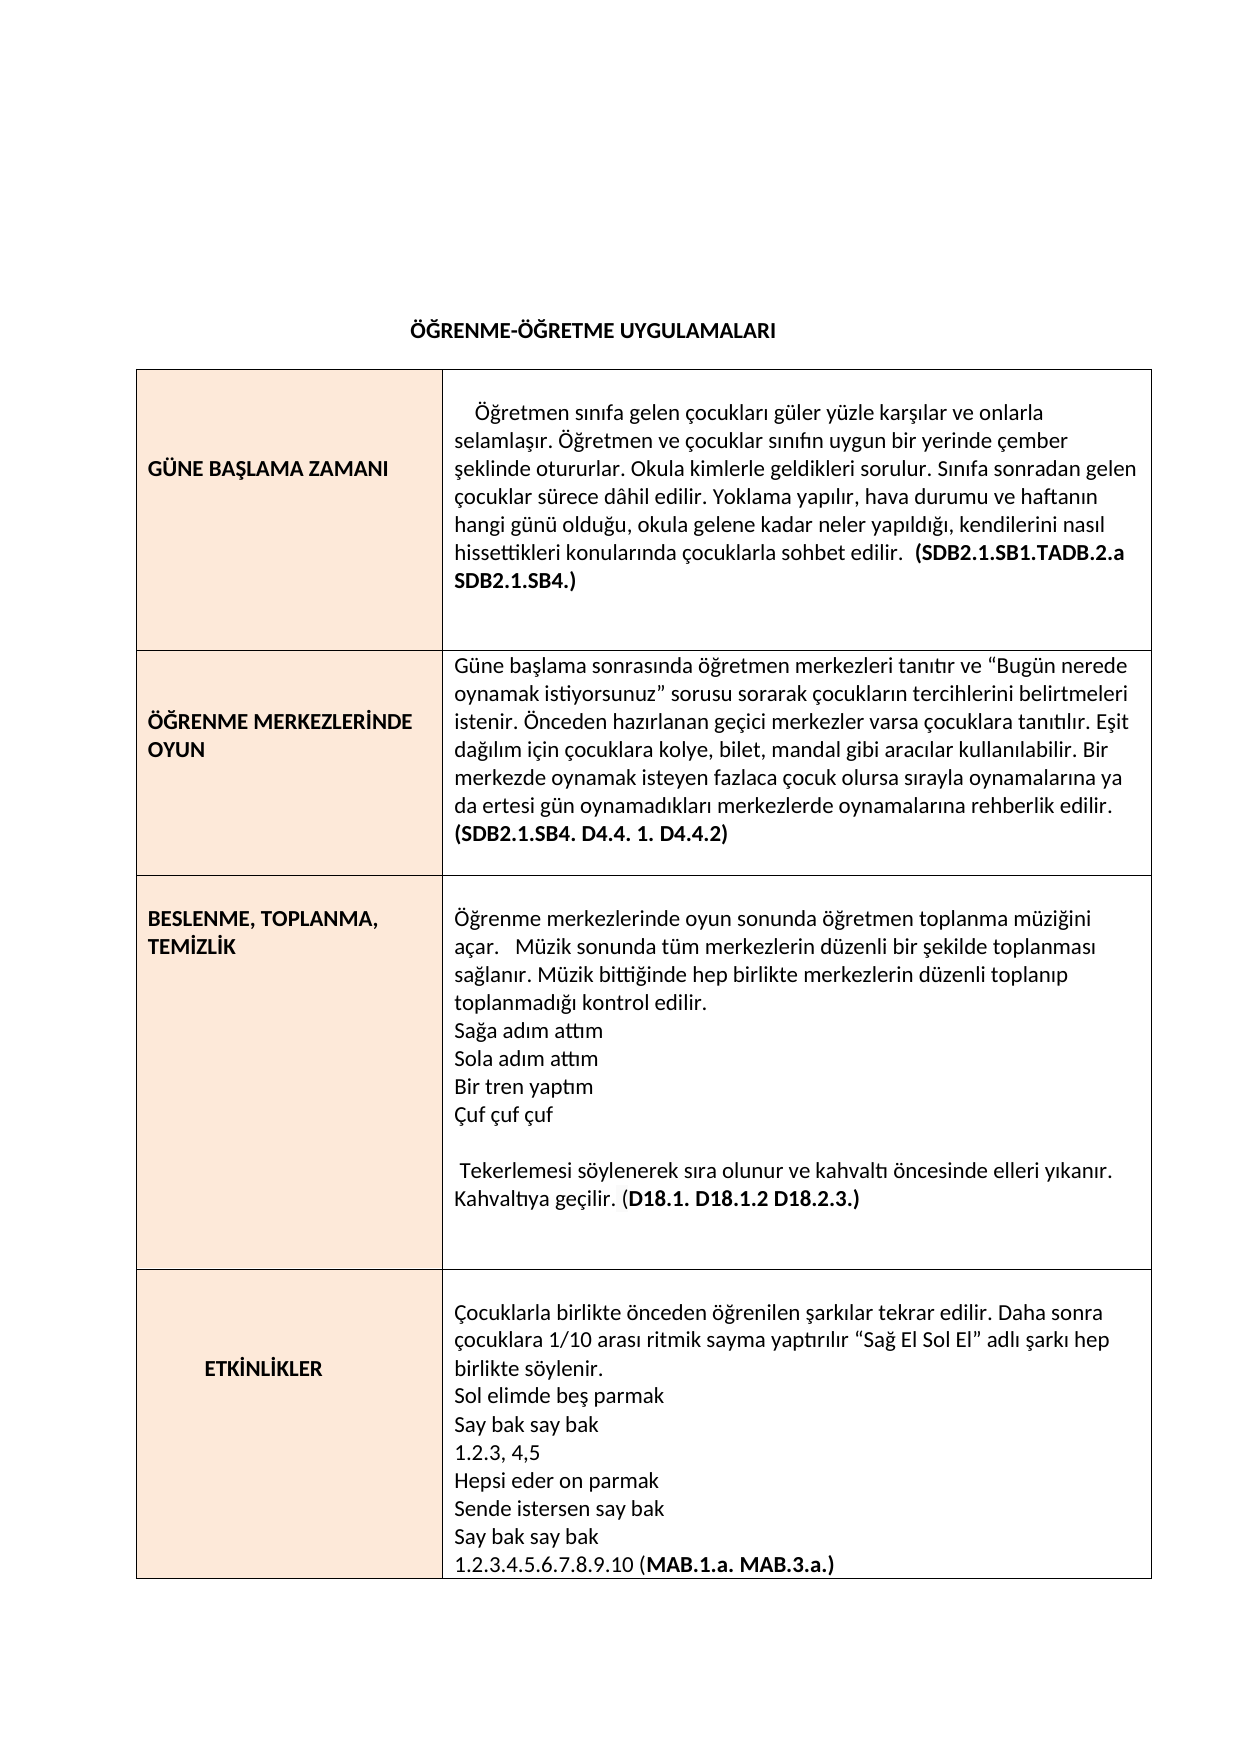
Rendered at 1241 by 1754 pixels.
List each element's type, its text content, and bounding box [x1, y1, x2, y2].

table_cell ÖĞRENME MERKEZLERİNDE OYUN [137, 651, 442, 875]
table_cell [443, 1270, 1151, 1578]
table_cell ETKİNLİKLER [137, 1270, 442, 1578]
table_header Öğretmen sınıfa gelen çocukları güler yüzle karşılar ve onlarla selamlaşır. Öğretmen ve çocuklar sınıfın uygun bir yerinde çember şeklinde otururlar. Okula kimlerle geldikleri sorulur. Sınıfa sonradan gelen çocuklar sürece dâhil edilir. Yoklama yapılır, hava durumu ve haftanın hangi günü olduğu, okula gelene kadar neler yapıldığı, kendilerini nasıl hissettikleri konularında çocuklarla sohbet edilir. (SDB2.1.SB1.TADB.2.a SDB2.1.SB4.) [443, 370, 1151, 650]
table_header GÜNE BAŞLAMA ZAMANI [137, 370, 442, 650]
table_cell BESLENME, TOPLANMA, TEMİZLİK [137, 876, 442, 1268]
table_cell Güne başlama sonrasında öğretmen merkezleri tanıtır ve “Bugün nerede oynamak istiyorsunuz” sorusu sorarak çocukların tercihlerini belirtmeleri istenir. Önceden hazırlanan geçici merkezler varsa çocuklara tanıtılır. Eşit dağılım için çocuklara kolye, bilet, mandal gibi aracılar kullanılabilir. Bir merkezde oynamak isteyen fazlaca çocuk olursa sırayla oynamalarına ya da ertesi gün oynamadıkları merkezlerde oynamalarına rehberlik edilir. (SDB2.1.SB4. D4.4. 1. D4.4.2) [443, 651, 1151, 875]
text ÖĞRENME-ÖĞRETME UYGULAMALARI [148, 316, 1093, 344]
table_cell Öğrenme merkezlerinde oyun sonunda öğretmen toplanma müziğini açar. Müzik sonunda tüm merkezlerin düzenli bir şekilde toplanması sağlanır. Müzik bittiğinde hep birlikte merkezlerin düzenli toplanıp toplanmadığı kontrol edilir. Sağa adım attım Sola adım attım Bir tren yaptım Çuf çuf çuf Tekerlemesi söylenerek sıra olunur ve kahvaltı öncesinde elleri yıkanır. Kahvaltıya geçilir. (D18.1. D18.1.2 D18.2.3.) [443, 876, 1151, 1268]
